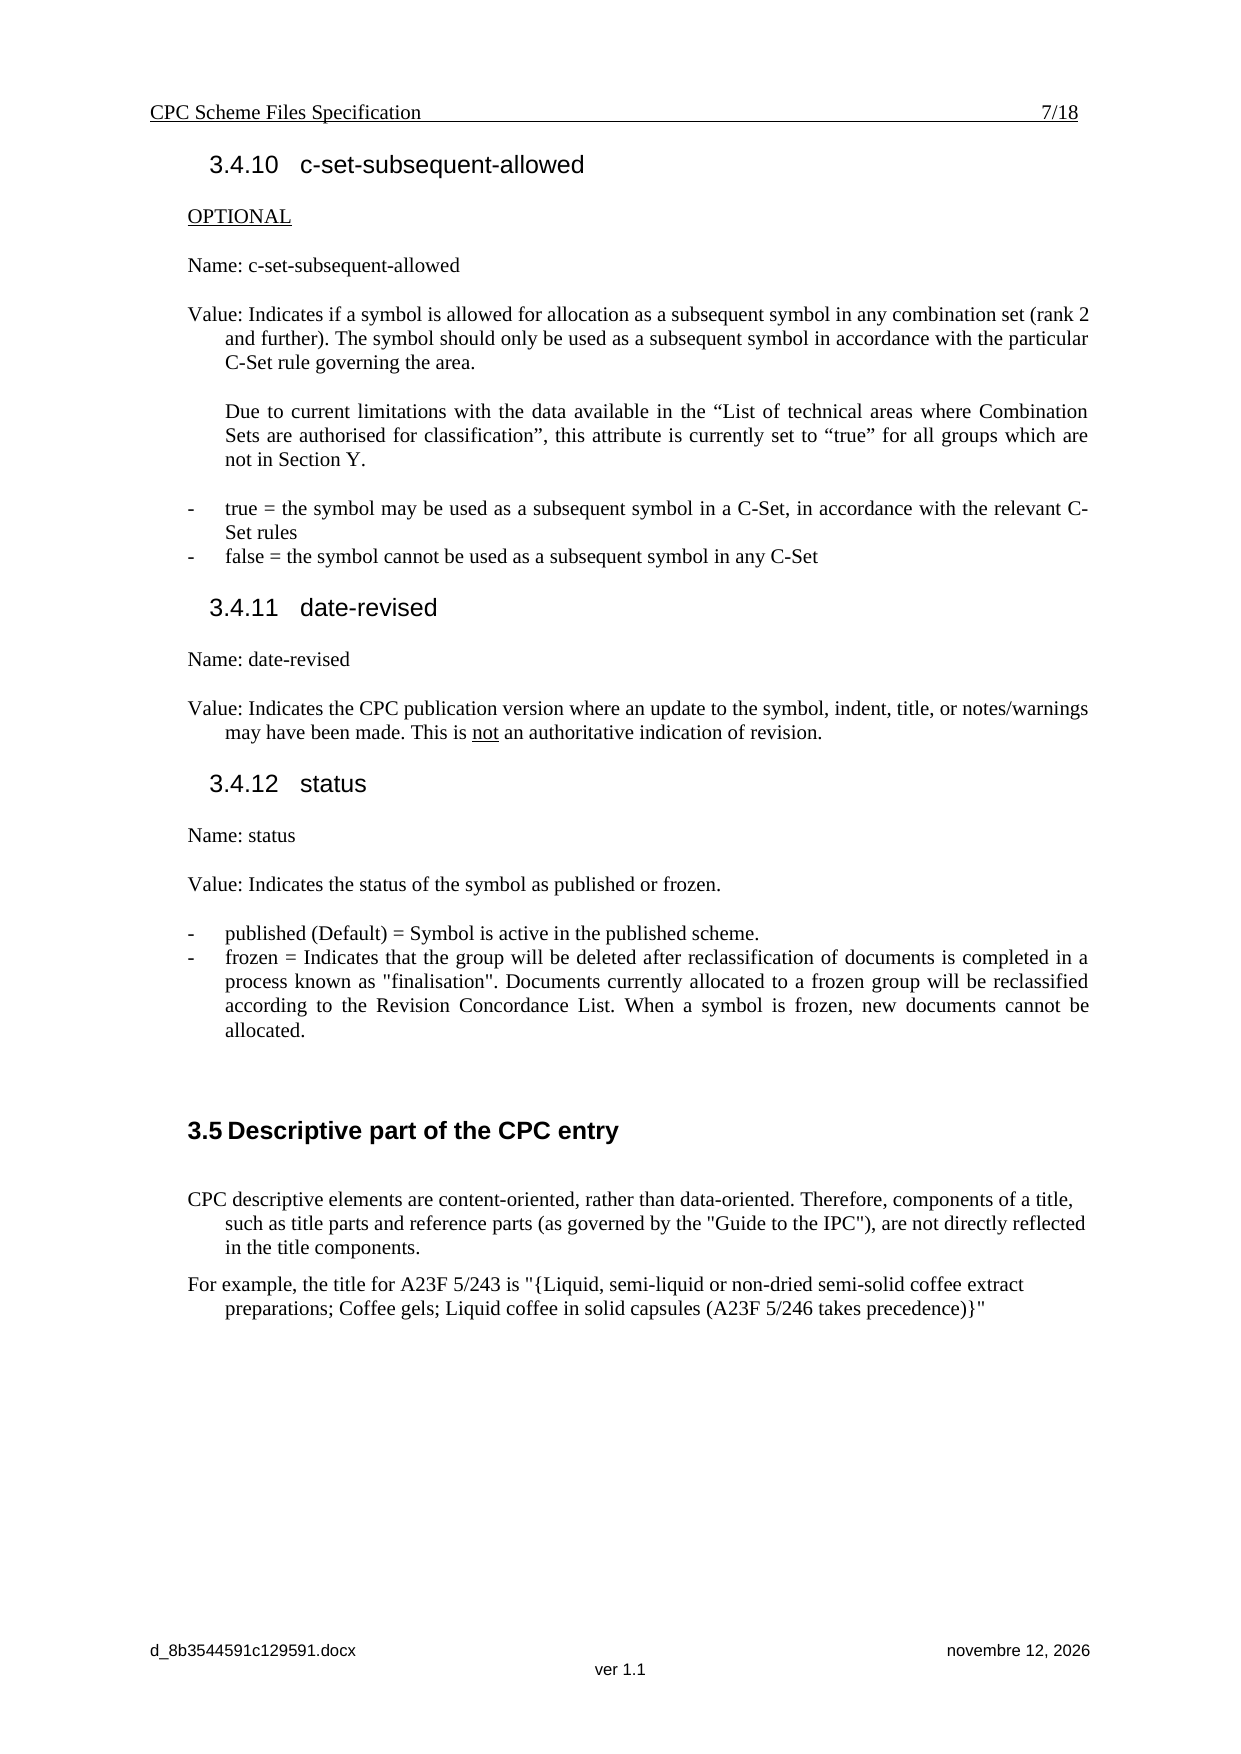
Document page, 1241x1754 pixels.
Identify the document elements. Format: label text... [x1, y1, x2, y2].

subtitle Descriptive part of the CPC entry [187, 1116, 1090, 1144]
text Name: date-revised [187, 647, 1090, 671]
list published (Default) = Symbol is active in the published scheme. [187, 921, 1090, 945]
text Name: status [187, 823, 1090, 847]
subtitle c-set-subsequent-allowed [209, 150, 1090, 179]
text Name: c-set-subsequent-allowed [187, 253, 1090, 277]
text Value: Indicates if a symbol is allowed for allocation as a subsequent symbol in any combination set (rank 2 and further). The symbol should only be used as a subsequent symbol in accordance with the particular C-Set rule governing the area. [187, 302, 1090, 374]
text Value: Indicates the CPC publication version where an update to the symbol, indent, title, or notes/warnings may have been made. This is not an authoritative indication of revision. [187, 696, 1090, 744]
list frozen = Indicates that the group will be deleted after reclassification of documents is completed in a process known as "finalisation". Documents currently allocated to a frozen group will be reclassified according to the Revision Concordance List. When a symbol is frozen, new documents cannot be allocated. [187, 945, 1090, 1042]
text For example, the title for A23F 5/243 is "{Liquid, semi-liquid or non-dried semi-solid coffee extract preparations; Coffee gels; Liquid coffee in solid capsules (A23F 5/246 takes precedence)}" [187, 1272, 1090, 1320]
text CPC descriptive elements are content-oriented, rather than data-oriented. Therefore, components of a title, such as title parts and reference parts (as governed by the "Guide to the IPC"), are not directly reflected in the title components. [187, 1187, 1090, 1259]
list true = the symbol may be used as a subsequent symbol in a C-Set, in accordance with the relevant C-Set rules [187, 496, 1090, 544]
text OPTIONAL [187, 204, 1090, 228]
text Value: Indicates the status of the symbol as published or frozen. [187, 872, 1090, 896]
subtitle status [209, 769, 1090, 798]
subtitle date-revised [209, 593, 1090, 622]
list false = the symbol cannot be used as a subsequent symbol in any C-Set [187, 544, 1090, 568]
text Due to current limitations with the data available in the “List of technical areas where Combination Sets are authorised for classification”, this attribute is currently set to “true” for all groups which are not in Section Y. [225, 399, 1090, 471]
